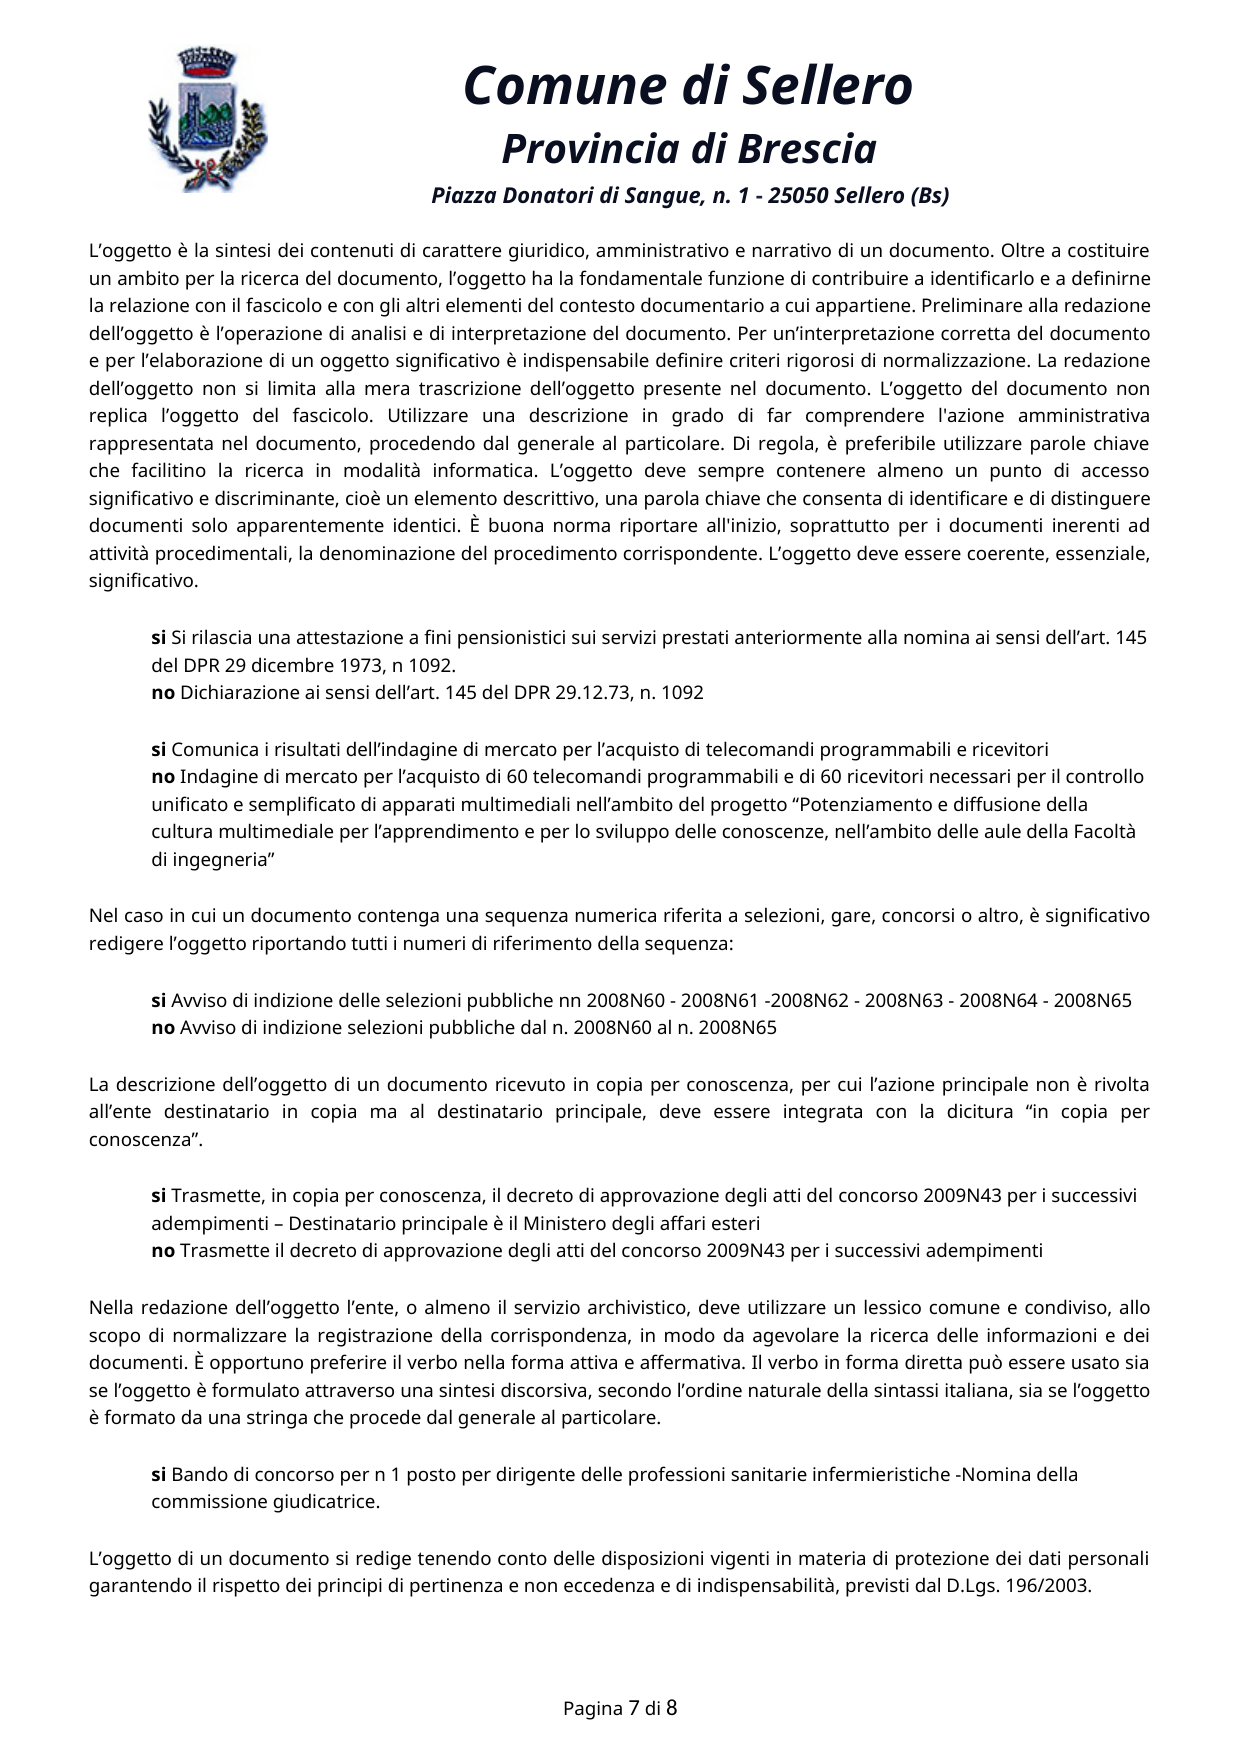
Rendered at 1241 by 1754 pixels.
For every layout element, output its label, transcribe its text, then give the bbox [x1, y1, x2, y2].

text La descrizione dell’oggetto di un documento ricevuto in copia per conoscenza, per cui l’azione principale non è rivolta all’ente destinatario in copia ma al destinatario principale, deve essere integrata con la dicitura “in copia per conoscenza”. [89, 1071, 1152, 1152]
text Nel caso in cui un documento contenga una sequenza numerica riferita a selezioni, gare, concorsi o altro, è significativo redigere l’oggetto riportando tutti i numeri di riferimento della sequenza: [89, 903, 1152, 956]
text si Si rilascia una attestazione a fini pensionistici sui servizi prestati anteriormente alla nomina ai sensi dell’art. 145 del DPR 29 dicembre 1973, n 1092. no Dichiarazione ai sensi dell’art. 145 del DPR 29.12.73, n. 1092 [151, 624, 1152, 705]
text L’oggetto è la sintesi dei contenuti di carattere giuridico, amministrativo e narrativo di un documento. Oltre a costituire un ambito per la ricerca del documento, l’oggetto ha la fondamentale funzione di contribuire a identificarlo e a definirne la relazione con il fascicolo e con gli altri elementi del contesto documentario a cui appartiene. Preliminare alla redazione dell’oggetto è l’operazione di analisi e di interpretazione del documento. Per un’interpretazione corretta del documento e per l’elaborazione di un oggetto significativo è indispensabile definire criteri rigorosi di normalizzazione. La redazione dell’oggetto non si limita alla mera trascrizione dell’oggetto presente nel documento. L’oggetto del documento non replica l’oggetto del fascicolo. Utilizzare una descrizione in grado di far comprendere l'azione amministrativa rappresentata nel documento, procedendo dal generale al particolare. Di regola, è preferibile utilizzare parole chiave che facilitino la ricerca in modalità informatica. L’oggetto deve sempre contenere almeno un punto di accesso significativo e discriminante, cioè un elemento descrittivo, una parola chiave che consenta di identificare e di distinguere documenti solo apparentemente identici. È buona norma riportare all'inizio, soprattutto per i documenti inerenti ad attività procedimentali, la denominazione del procedimento corrispondente. L’oggetto deve essere coerente, essenziale, significativo. [89, 238, 1152, 593]
text si Bando di concorso per n 1 posto per dirigente delle professioni sanitarie infermieristiche -Nomina della commissione giudicatrice. [151, 1461, 1152, 1514]
text L’oggetto di un documento si redige tenendo conto delle disposizioni vigenti in materia di protezione dei dati personali garantendo il rispetto dei principi di pertinenza e non eccedenza e di indispensabilità, previsti dal D.Lgs. 196/2003. [89, 1545, 1152, 1598]
text si Avviso di indizione delle selezioni pubbliche nn 2008N60 - 2008N61 -2008N62 - 2008N63 - 2008N64 - 2008N65 no Avviso di indizione selezioni pubbliche dal n. 2008N60 al n. 2008N65 [151, 987, 1152, 1040]
text si Comunica i risultati dell’indagine di mercato per l’acquisto di telecomandi programmabili e ricevitori no Indagine di mercato per l’acquisto di 60 telecomandi programmabili e di 60 ricevitori necessari per il controllo unificato e semplificato di apparati multimediali nell’ambito del progetto “Potenziamento e diffusione della cultura multimediale per l’apprendimento e per lo sviluppo delle conoscenze, nell’ambito delle aule della Facoltà di ingegneria” [151, 736, 1152, 872]
text si Trasmette, in copia per conoscenza, il decreto di approvazione degli atti del concorso 2009N43 per i successivi adempimenti – Destinatario principale è il Ministero degli affari esteri no Trasmette il decreto di approvazione degli atti del concorso 2009N43 per i successivi adempimenti [151, 1183, 1152, 1263]
text Nella redazione dell’oggetto l’ente, o almeno il servizio archivistico, deve utilizzare un lessico comune e condiviso, allo scopo di normalizzare la registrazione della corrispondenza, in modo da agevolare la ricerca delle informazioni e dei documenti. È opportuno preferire il verbo nella forma attiva e affermativa. Il verbo in forma diretta può essere usato sia se l’oggetto è formulato attraverso una sintesi discorsiva, secondo l’ordine naturale della sintassi italiana, sia se l’oggetto è formato da una stringa che procede dal generale al particolare. [89, 1294, 1152, 1430]
picture [147, 44, 269, 193]
